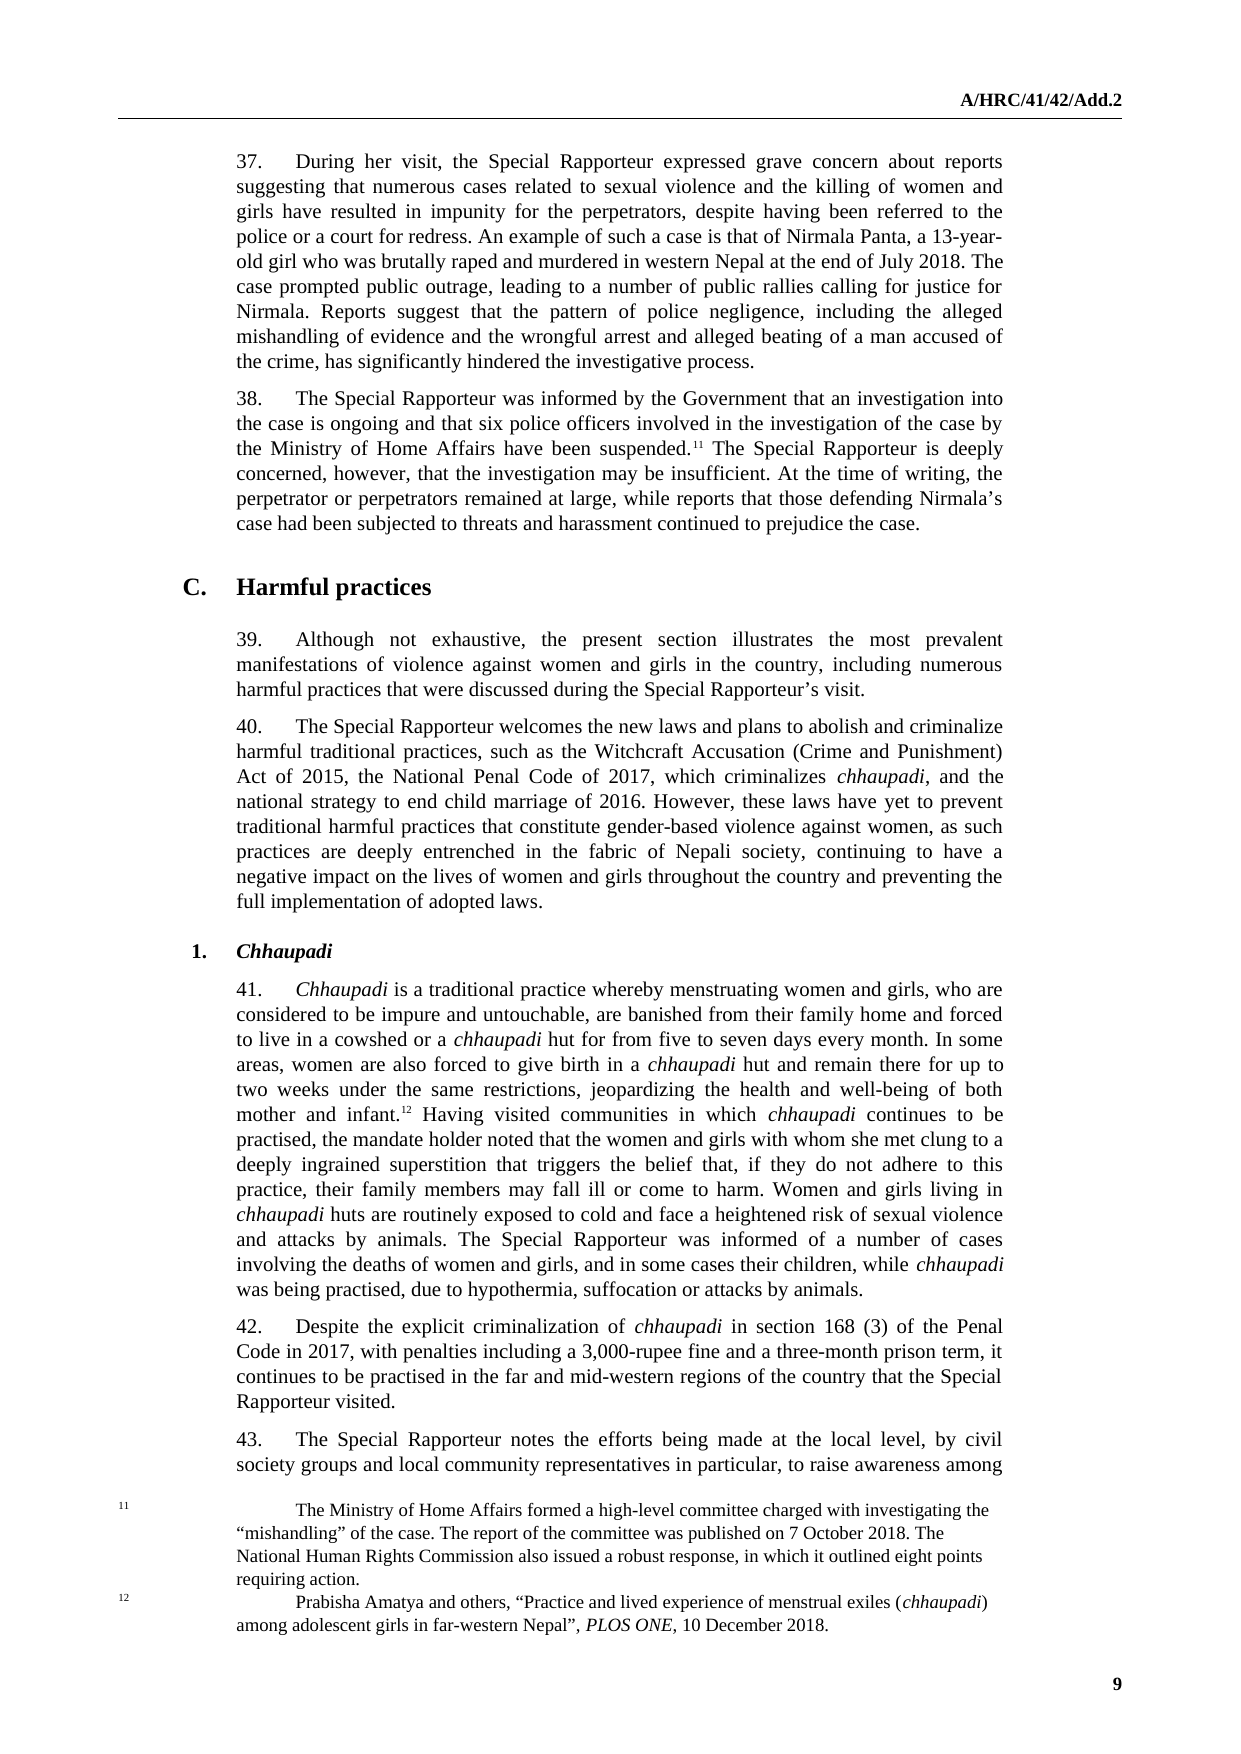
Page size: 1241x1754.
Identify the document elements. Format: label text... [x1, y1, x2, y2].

text 42. Despite the explicit criminalization of chhaupadi in section 168 (3) of the Penal Code in 2017, with penalties including a 3,000-rupee fine and a three-month prison term, it continues to be practised in the far and mid-western regions of the country that the Special Rapporteur visited. [236, 1313, 1004, 1413]
text 41. Chhaupadi is a traditional practice whereby menstruating women and girls, who are considered to be impure and untouchable, are banished from their family home and forced to live in a cowshed or a chhaupadi hut for from five to seven days every month. In some areas, women are also forced to give birth in a chhaupadi hut and remain there for up to two weeks under the same restrictions, jeopardizing the health and well-being of both mother and infant. Having visited communities in which chhaupadi continues to be practised, the mandate holder noted that the women and girls with whom she met clung to a deeply ingrained superstition that triggers the belief that, if they do not adhere to this practice, their family members may fall ill or come to harm. Women and girls living in chhaupadi huts are routinely exposed to cold and face a heightened risk of sexual violence and attacks by animals. The Special Rapporteur was informed of a number of cases involving the deaths of women and girls, and in some cases their children, while chhaupadi was being practised, due to hypothermia, suffocation or attacks by animals. [236, 976, 1004, 1301]
text C. Harmful practices [118, 573, 1004, 601]
text 37. During her visit, the Special Rapporteur expressed grave concern about reports suggesting that numerous cases related to sexual violence and the killing of women and girls have resulted in impunity for the perpetrators, despite having been referred to the police or a court for redress. An example of such a case is that of Nirmala Panta, a 13-year-old girl who was brutally raped and murdered in western Nepal at the end of July 2018. The case prompted public outrage, leading to a number of public rallies calling for justice for Nirmala. Reports suggest that the pattern of police negligence, including the alleged mishandling of evidence and the wrongful arrest and alleged beating of a man accused of the crime, has significantly hindered the investigative process. [236, 148, 1004, 373]
text 1. Chhaupadi [118, 938, 1004, 963]
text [236, 1426, 1004, 1476]
text 38. The Special Rapporteur was informed by the Government that an investigation into the case is ongoing and that six police officers involved in the investigation of the case by the Ministry of Home Affairs have been suspended. The Special Rapporteur is deeply concerned, however, that the investigation may be insufficient. At the time of writing, the perpetrator or perpetrators remained at large, while reports that those defending Nirmala’s case had been subjected to threats and harassment continued to prejudice the case. [236, 385, 1004, 535]
text 39. Although not exhaustive, the present section illustrates the most prevalent manifestations of violence against women and girls in the country, including numerous harmful practices that were discussed during the Special Rapporteur’s visit. [236, 626, 1004, 701]
text 40. The Special Rapporteur welcomes the new laws and plans to abolish and criminalize harmful traditional practices, such as the Witchcraft Accusation (Crime and Punishment) Act of 2015, the National Penal Code of 2017, which criminalizes chhaupadi, and the national strategy to end child marriage of 2016. However, these laws have yet to prevent traditional harmful practices that constitute gender-based violence against women, as such practices are deeply entrenched in the fabric of Nepali society, continuing to have a negative impact on the lives of women and girls throughout the country and preventing the full implementation of adopted laws. [236, 713, 1004, 913]
